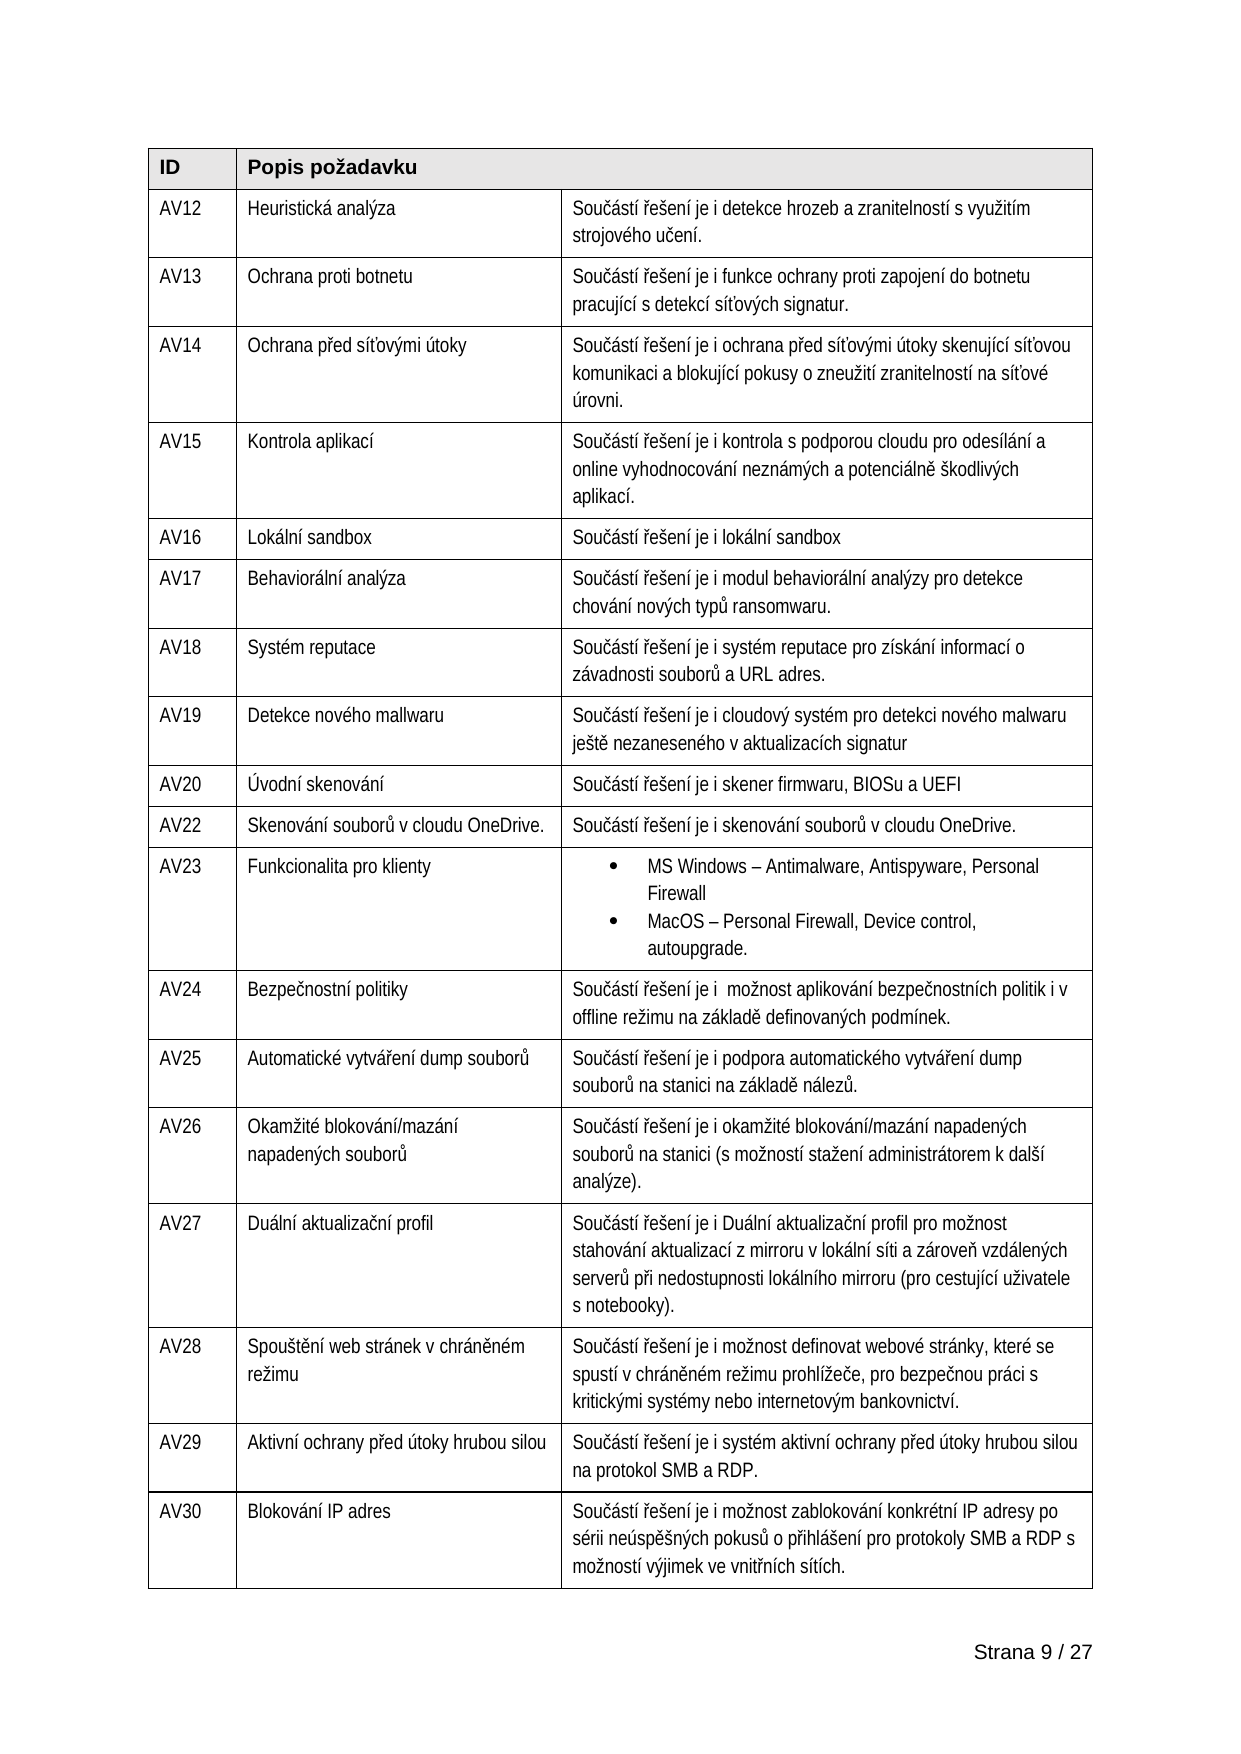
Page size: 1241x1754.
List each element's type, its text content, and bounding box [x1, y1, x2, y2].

table_cell Duální aktualizační profil [237, 1204, 561, 1327]
table_cell Úvodní skenování [237, 766, 561, 806]
table_cell AV16 [149, 519, 236, 559]
table_cell Heuristická analýza [237, 190, 561, 257]
table_cell Detekce nového mallwaru [237, 697, 561, 764]
table_cell Součástí řešení je i podpora automatického vytváření dump souborů na stanici na základě nálezů. [562, 1040, 1092, 1107]
table_cell Okamžité blokování/mazání napadených souborů [237, 1108, 561, 1203]
table_cell AV23 [149, 848, 236, 970]
table_cell AV19 [149, 697, 236, 764]
table_cell AV29 [149, 1424, 236, 1491]
table_cell Součástí řešení je i skener firmwaru, BIOSu a UEFI [562, 766, 1092, 806]
table_cell Behaviorální analýza [237, 560, 561, 627]
table_cell AV13 [149, 258, 236, 326]
table_cell AV24 [149, 971, 236, 1039]
table_cell Bezpečnostní politiky [237, 971, 561, 1039]
table_cell AV28 [149, 1328, 236, 1423]
table_cell Součástí řešení je i kontrola s podporou cloudu pro odesílání a online vyhodnocování neznámých a potenciálně škodlivých aplikací. [562, 423, 1092, 518]
table_cell AV17 [149, 560, 236, 627]
table_cell Spouštění web stránek v chráněném režimu [237, 1328, 561, 1423]
table_cell Součástí řešení je i systém reputace pro získání informací o závadnosti souborů a URL adres. [562, 629, 1092, 696]
table_cell Součástí řešení je i ochrana před síťovými útoky skenující síťovou komunikaci a blokující pokusy o zneužití zranitelností na síťové úrovni. [562, 327, 1092, 422]
table_cell Funkcionalita pro klienty [237, 848, 561, 970]
table_cell AV14 [149, 327, 236, 422]
table_cell Součástí řešení je i cloudový systém pro detekci nového malwaru ještě nezaneseného v aktualizacích signatur [562, 697, 1092, 764]
table_cell AV20 [149, 766, 236, 806]
table_cell Součástí řešení je i lokální sandbox [562, 519, 1092, 559]
table_cell Součástí řešení je i okamžité blokování/mazání napadených souborů na stanici (s možností stažení administrátorem k další analýze). [562, 1108, 1092, 1203]
table_cell Součástí řešení je i možnost aplikování bezpečnostních politik i v offline režimu na základě definovaných podmínek. [562, 971, 1092, 1039]
table_cell Systém reputace [237, 629, 561, 696]
table_cell MS Windows – Antimalware, Antispyware, Personal Firewall MacOS – Personal Firewall, Device control, autoupgrade. [562, 848, 1092, 970]
table_cell Součástí řešení je i Duální aktualizační profil pro možnost stahování aktualizací z mirroru v lokální síti a zároveň vzdálených serverů při nedostupnosti lokálního mirroru (pro cestující uživatele s notebooky). [562, 1204, 1092, 1327]
table_cell Součástí řešení je i funkce ochrany proti zapojení do botnetu pracující s detekcí síťových signatur. [562, 258, 1092, 326]
table_cell Součástí řešení je i skenování souborů v cloudu OneDrive. [562, 807, 1092, 847]
table_cell Součástí řešení je i možnost zablokování konkrétní IP adresy po sérii neúspěšných pokusů o přihlášení pro protokoly SMB a RDP s možností výjimek ve vnitřních sítích. [562, 1493, 1092, 1587]
table_cell AV18 [149, 629, 236, 696]
table_header Popis požadavku [237, 149, 1092, 189]
table_cell AV22 [149, 807, 236, 847]
table_cell Skenování souborů v cloudu OneDrive. [237, 807, 561, 847]
table_cell Součástí řešení je i možnost definovat webové stránky, které se spustí v chráněném režimu prohlížeče, pro bezpečnou práci s kritickými systémy nebo internetovým bankovnictví. [562, 1328, 1092, 1423]
table_cell AV27 [149, 1204, 236, 1327]
table_cell Blokování IP adres [237, 1493, 561, 1587]
table_cell AV30 [149, 1493, 236, 1587]
table_cell Automatické vytváření dump souborů [237, 1040, 561, 1107]
table_cell Součástí řešení je i systém aktivní ochrany před útoky hrubou silou na protokol SMB a RDP. [562, 1424, 1092, 1491]
table_cell AV25 [149, 1040, 236, 1107]
table_cell AV15 [149, 423, 236, 518]
table_cell Ochrana před síťovými útoky [237, 327, 561, 422]
table_cell AV26 [149, 1108, 236, 1203]
table_cell Kontrola aplikací [237, 423, 561, 518]
table_cell Lokální sandbox [237, 519, 561, 559]
table_header ID [149, 149, 236, 189]
table_cell Aktivní ochrany před útoky hrubou silou [237, 1424, 561, 1491]
table_cell AV12 [149, 190, 236, 257]
table_cell Součástí řešení je i modul behaviorální analýzy pro detekce chování nových typů ransomwaru. [562, 560, 1092, 627]
table_cell Součástí řešení je i detekce hrozeb a zranitelností s využitím strojového učení. [562, 190, 1092, 257]
table_cell Ochrana proti botnetu [237, 258, 561, 326]
